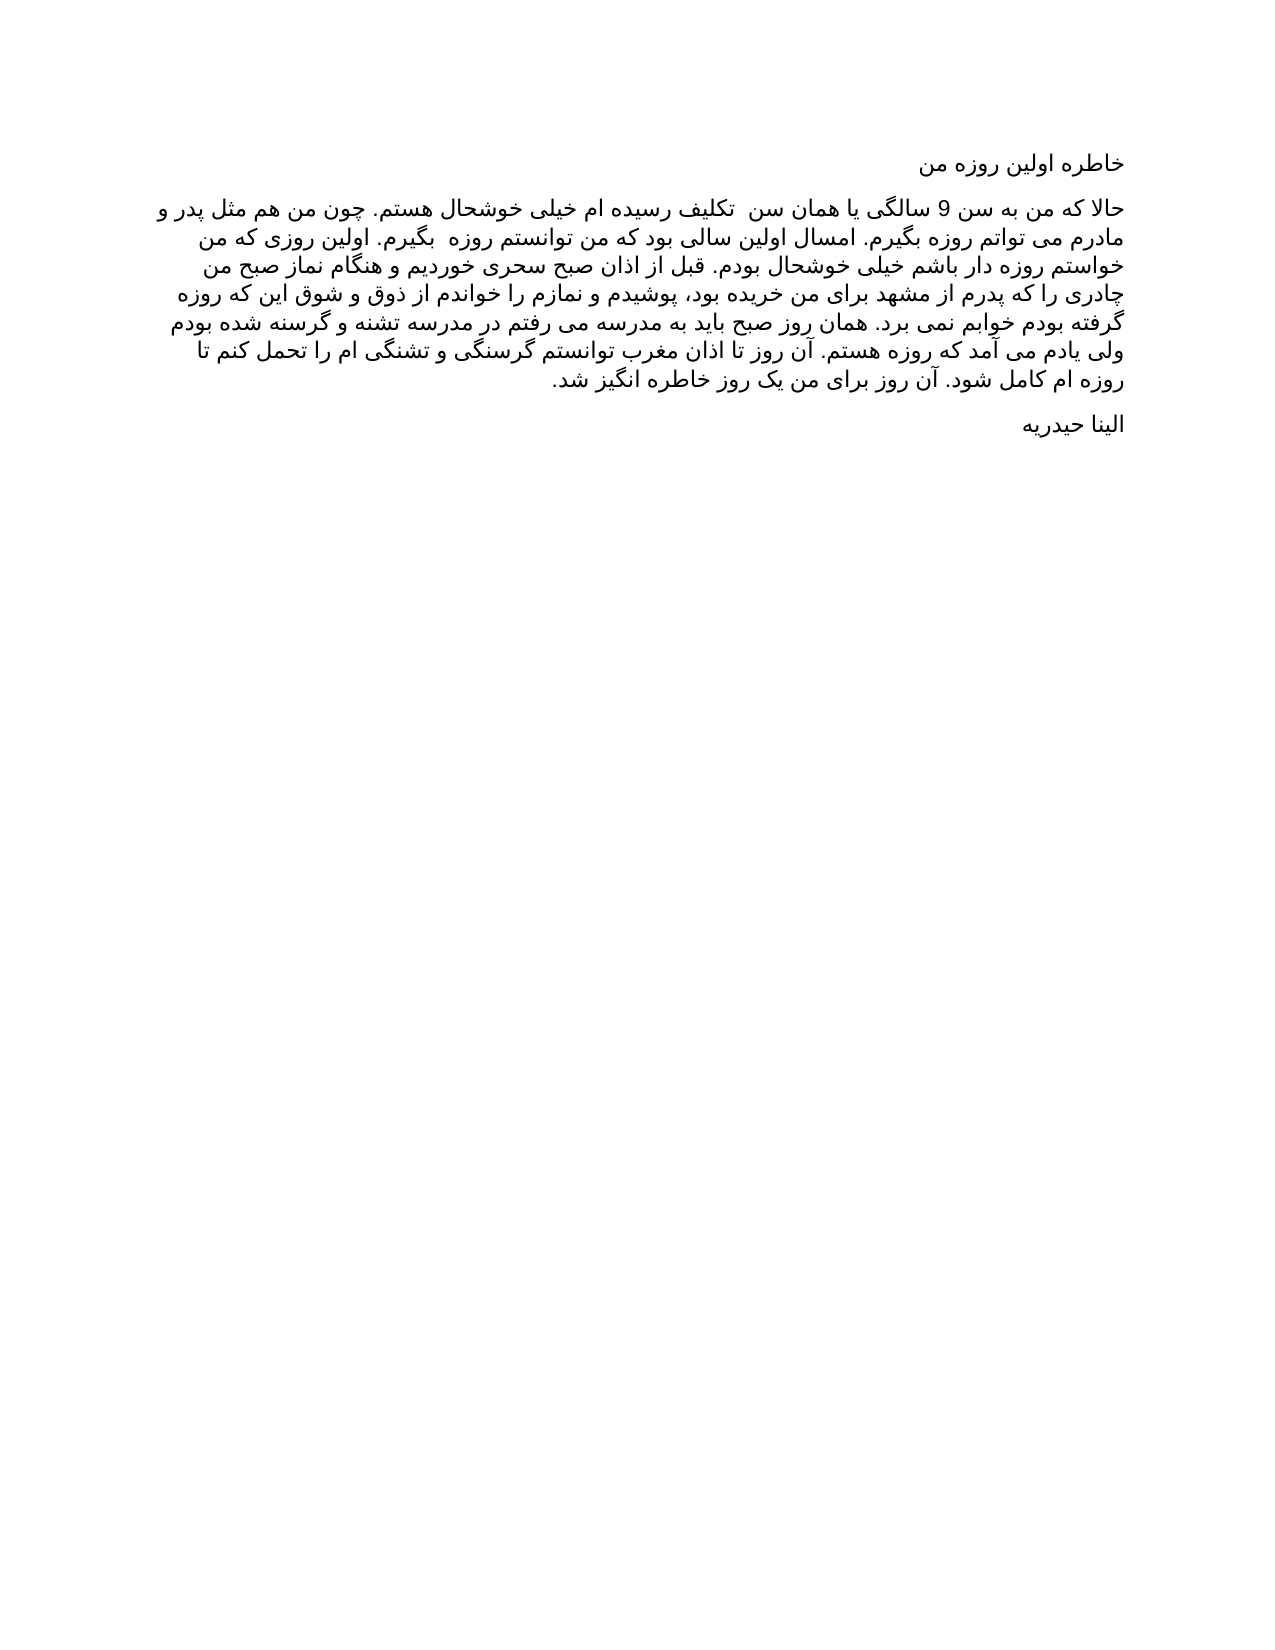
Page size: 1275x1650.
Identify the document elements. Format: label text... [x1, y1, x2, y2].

text الینا حیدریه [150, 411, 1125, 437]
text حالا که من به سن 9 سالگی یا همان سن تکلیف رسیده ام خیلی خوشحال هستم. چون من هم مثل پدر و مادرم می تواتم روزه بگیرم. امسال اولین سالی بود که من توانستم روزه بگیرم. اولین روزی که من خواستم روزه دار باشم خیلی خوشحال بودم. قبل از اذان صبح سحری خوردیم و هنگام نماز صبح من چادری را که پدرم از مشهد برای من خریده بود، پوشیدم و نمازم را خواندم از ذوق و شوق این که روزه گرفته بودم خوابم نمی برد. همان روز صبح باید به مدرسه می رفتم در مدرسه تشنه و گرسنه شده بودم ولی یادم می آمد که روزه هستم. آن روز تا اذان مغرب توانستم گرسنگی و تشنگی ام را تحمل کنم تا روزه ام کامل شود. آن روز برای من یک روز خاطره انگیز شد. [150, 195, 1125, 392]
text خاطره اولین روزه من [150, 150, 1125, 176]
